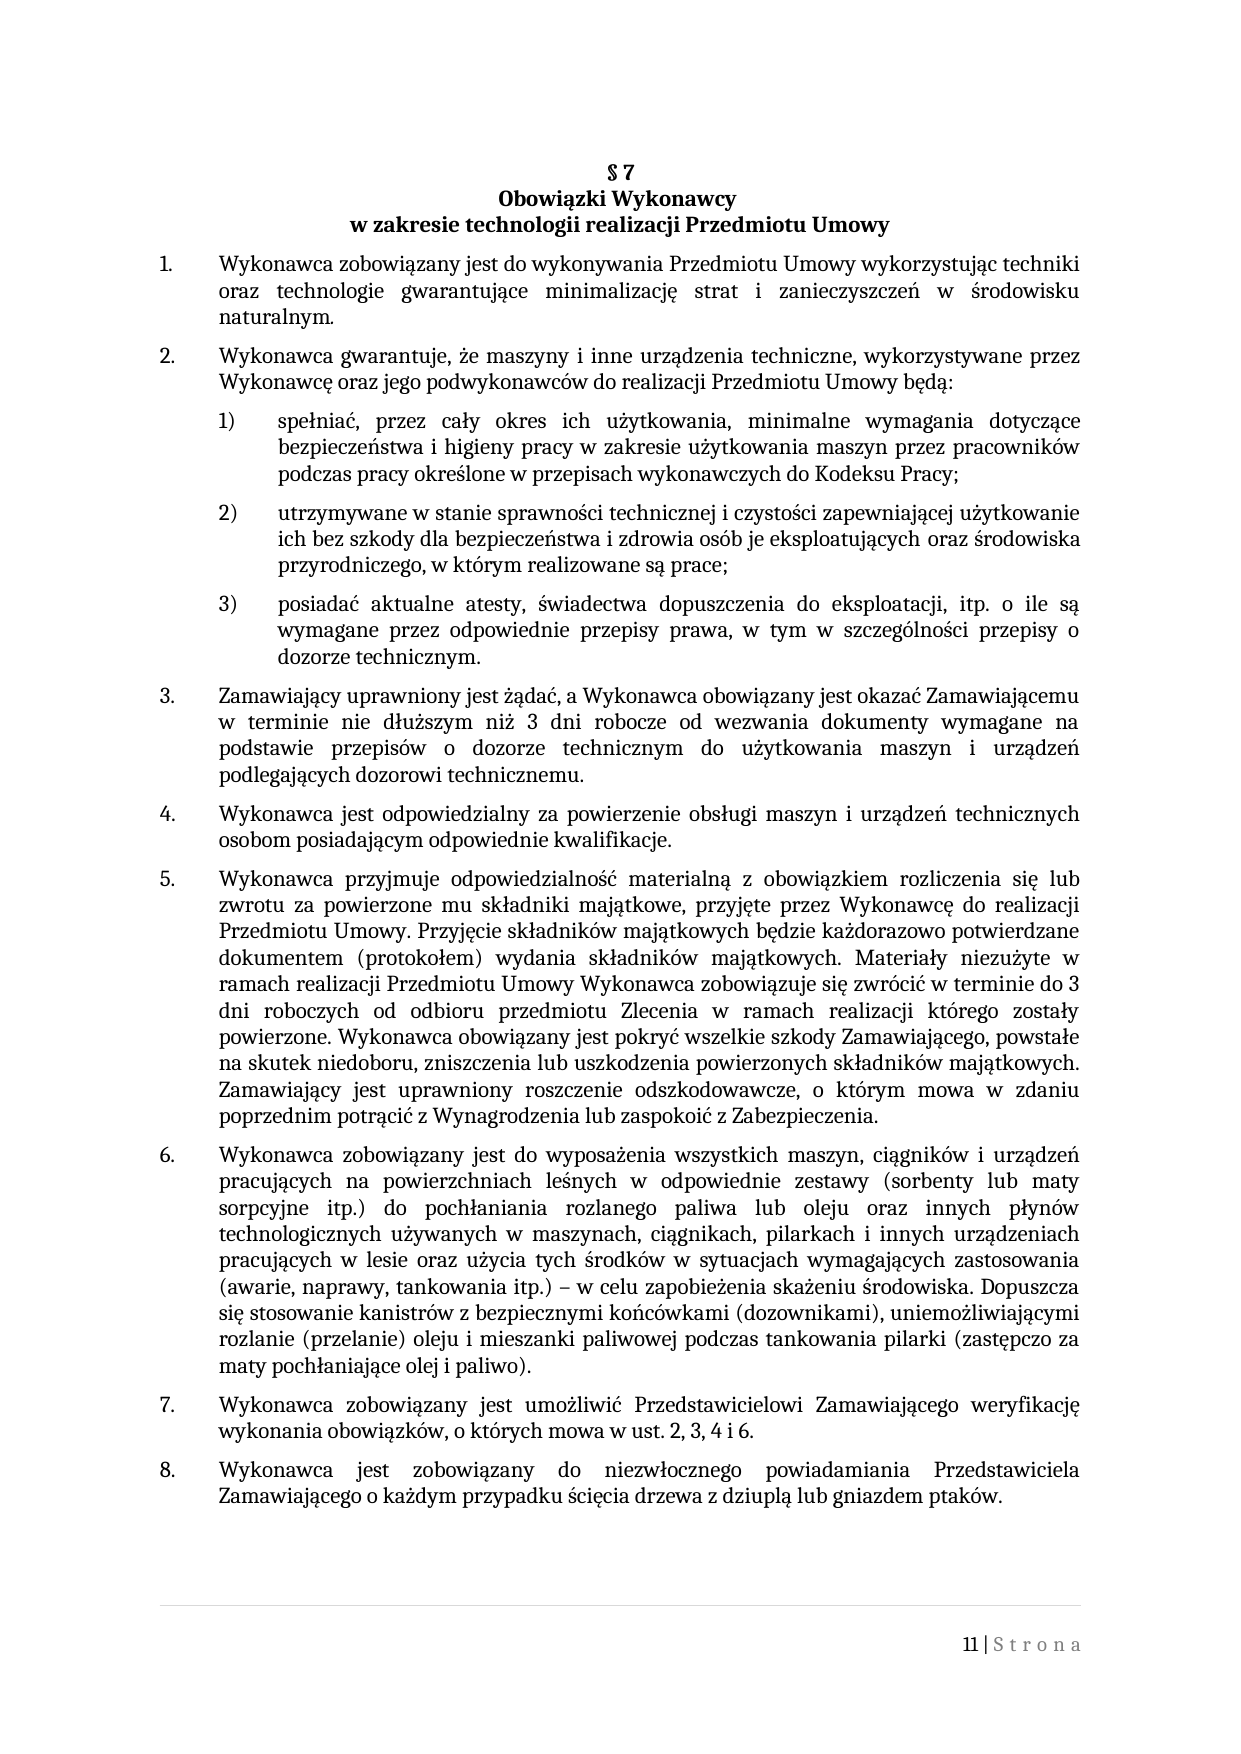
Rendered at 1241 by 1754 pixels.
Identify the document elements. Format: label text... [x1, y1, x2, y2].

list spełniać, przez cały okres ich użytkowania, minimalne wymagania dotyczące bezpieczeństwa i higieny pracy w zakresie użytkowania maszyn przez pracowników podczas pracy określone w przepisach wykonawczych do Kodeksu Pracy; [218, 408, 1081, 487]
list posiadać aktualne atesty, świadectwa dopuszczenia do eksploatacji, itp. o ile są wymagane przez odpowiednie przepisy prawa, w tym w szczególności przepisy o dozorze technicznym. [218, 591, 1081, 670]
list utrzymywane w stanie sprawności technicznej i czystości zapewniającej użytkowanie ich bez szkody dla bezpieczeństwa i zdrowia osób je eksploatujących oraz środowiska przyrodniczego, w którym realizowane są prace; [218, 499, 1081, 578]
list Wykonawca jest zobowiązany do niezwłocznego powiadamiania Przedstawiciela Zamawiającego o każdym przypadku ścięcia drzewa z dziuplą lub gniazdem ptaków. [159, 1457, 1081, 1509]
list Wykonawca jest odpowiedzialny za powierzenie obsługi maszyn i urządzeń technicznych osobom posiadającym odpowiednie kwalifikacje. [159, 800, 1081, 853]
list Wykonawca przyjmuje odpowiedzialność materialną z obowiązkiem rozliczenia się lub zwrotu za powierzone mu składniki majątkowe, przyjęte przez Wykonawcę do realizacji Przedmiotu Umowy. Przyjęcie składników majątkowych będzie każdorazowo potwierdzane dokumentem (protokołem) wydania składników majątkowych. Materiały niezużyte w ramach realizacji Przedmiotu Umowy Wykonawca zobowiązuje się zwrócić w terminie do 3 dni roboczych od odbioru przedmiotu Zlecenia w ramach realizacji którego zostały powierzone. Wykonawca obowiązany jest pokryć wszelkie szkody Zamawiającego, powstałe na skutek niedoboru, zniszczenia lub uszkodzenia powierzonych składników majątkowych. Zamawiający jest uprawniony roszczenie odszkodowawcze, o którym mowa w zdaniu poprzednim potrącić z Wynagrodzenia lub zaspokoić z Zabezpieczenia. [159, 866, 1081, 1129]
list Wykonawca zobowiązany jest do wykonywania Przedmiotu Umowy wykorzystując techniki oraz technologie gwarantujące minimalizację strat i zanieczyszczeń w środowisku naturalnym. [159, 251, 1081, 330]
text § 7 Obowiązki Wykonawcy w zakresie technologii realizacji Przedmiotu Umowy [159, 159, 1081, 238]
list Wykonawca zobowiązany jest umożliwić Przedstawicielowi Zamawiającego weryfikację wykonania obowiązków, o których mowa w ust. 2, 3, 4 i 6. [159, 1391, 1081, 1444]
list Wykonawca gwarantuje, że maszyny i inne urządzenia techniczne, wykorzystywane przez Wykonawcę oraz jego podwykonawców do realizacji Przedmiotu Umowy będą: [159, 343, 1081, 395]
list Wykonawca zobowiązany jest do wyposażenia wszystkich maszyn, ciągników i urządzeń pracujących na powierzchniach leśnych w odpowiednie zestawy (sorbenty lub maty sorpcyjne itp.) do pochłaniania rozlanego paliwa lub oleju oraz innych płynów technologicznych używanych w maszynach, ciągnikach, pilarkach i innych urządzeniach pracujących w lesie oraz użycia tych środków w sytuacjach wymagających zastosowania (awarie, naprawy, tankowania itp.) – w celu zapobieżenia skażeniu środowiska. Dopuszcza się stosowanie kanistrów z bezpiecznymi końcówkami (dozownikami), uniemożliwiającymi rozlanie (przelanie) oleju i mieszanki paliwowej podczas tankowania pilarki (zastępczo za maty pochłaniające olej i paliwo). [159, 1142, 1081, 1379]
list Zamawiający uprawniony jest żądać, a Wykonawca obowiązany jest okazać Zamawiającemu w terminie nie dłuższym niż 3 dni robocze od wezwania dokumenty wymagane na podstawie przepisów o dozorze technicznym do użytkowania maszyn i urządzeń podlegających dozorowi technicznemu. [159, 682, 1081, 788]
